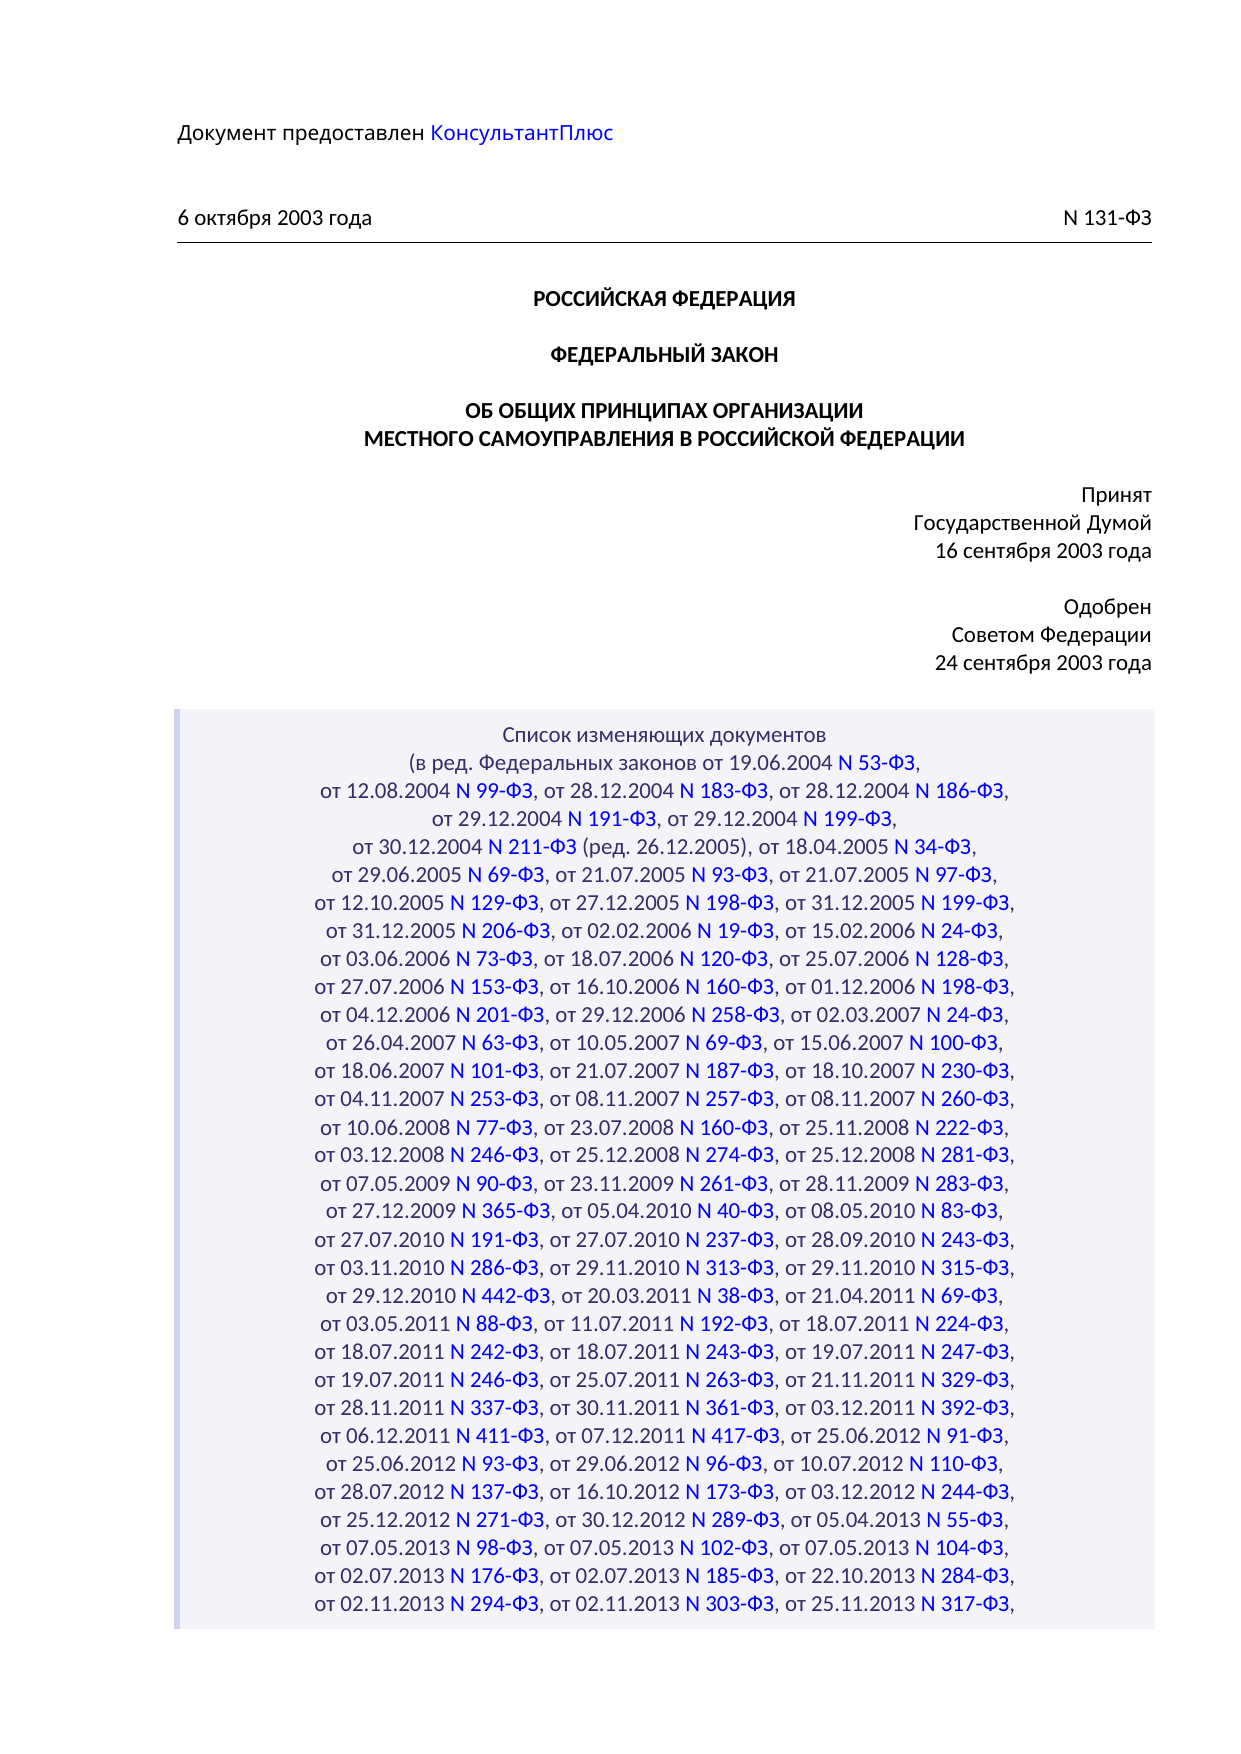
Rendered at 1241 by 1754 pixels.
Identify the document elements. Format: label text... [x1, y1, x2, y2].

title Документ предоставлен КонсультантПлюс [177, 118, 1152, 175]
text 16 сентября 2003 года [177, 536, 1152, 564]
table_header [180, 709, 1149, 1629]
title МЕСТНОГО САМОУПРАВЛЕНИЯ В РОССИЙСКОЙ ФЕДЕРАЦИИ [177, 424, 1152, 452]
text Государственной Думой [177, 508, 1152, 536]
text Принят [177, 480, 1152, 508]
title РОССИЙСКАЯ ФЕДЕРАЦИЯ [177, 284, 1152, 312]
table_header N 131-ФЗ [664, 203, 1152, 231]
text Одобрен [177, 592, 1152, 620]
text Советом Федерации [177, 620, 1152, 648]
title ФЕДЕРАЛЬНЫЙ ЗАКОН [177, 340, 1152, 368]
text 24 сентября 2003 года [177, 648, 1152, 676]
title ОБ ОБЩИХ ПРИНЦИПАХ ОРГАНИЗАЦИИ [177, 396, 1152, 424]
table_header 6 октября 2003 года [177, 203, 664, 231]
